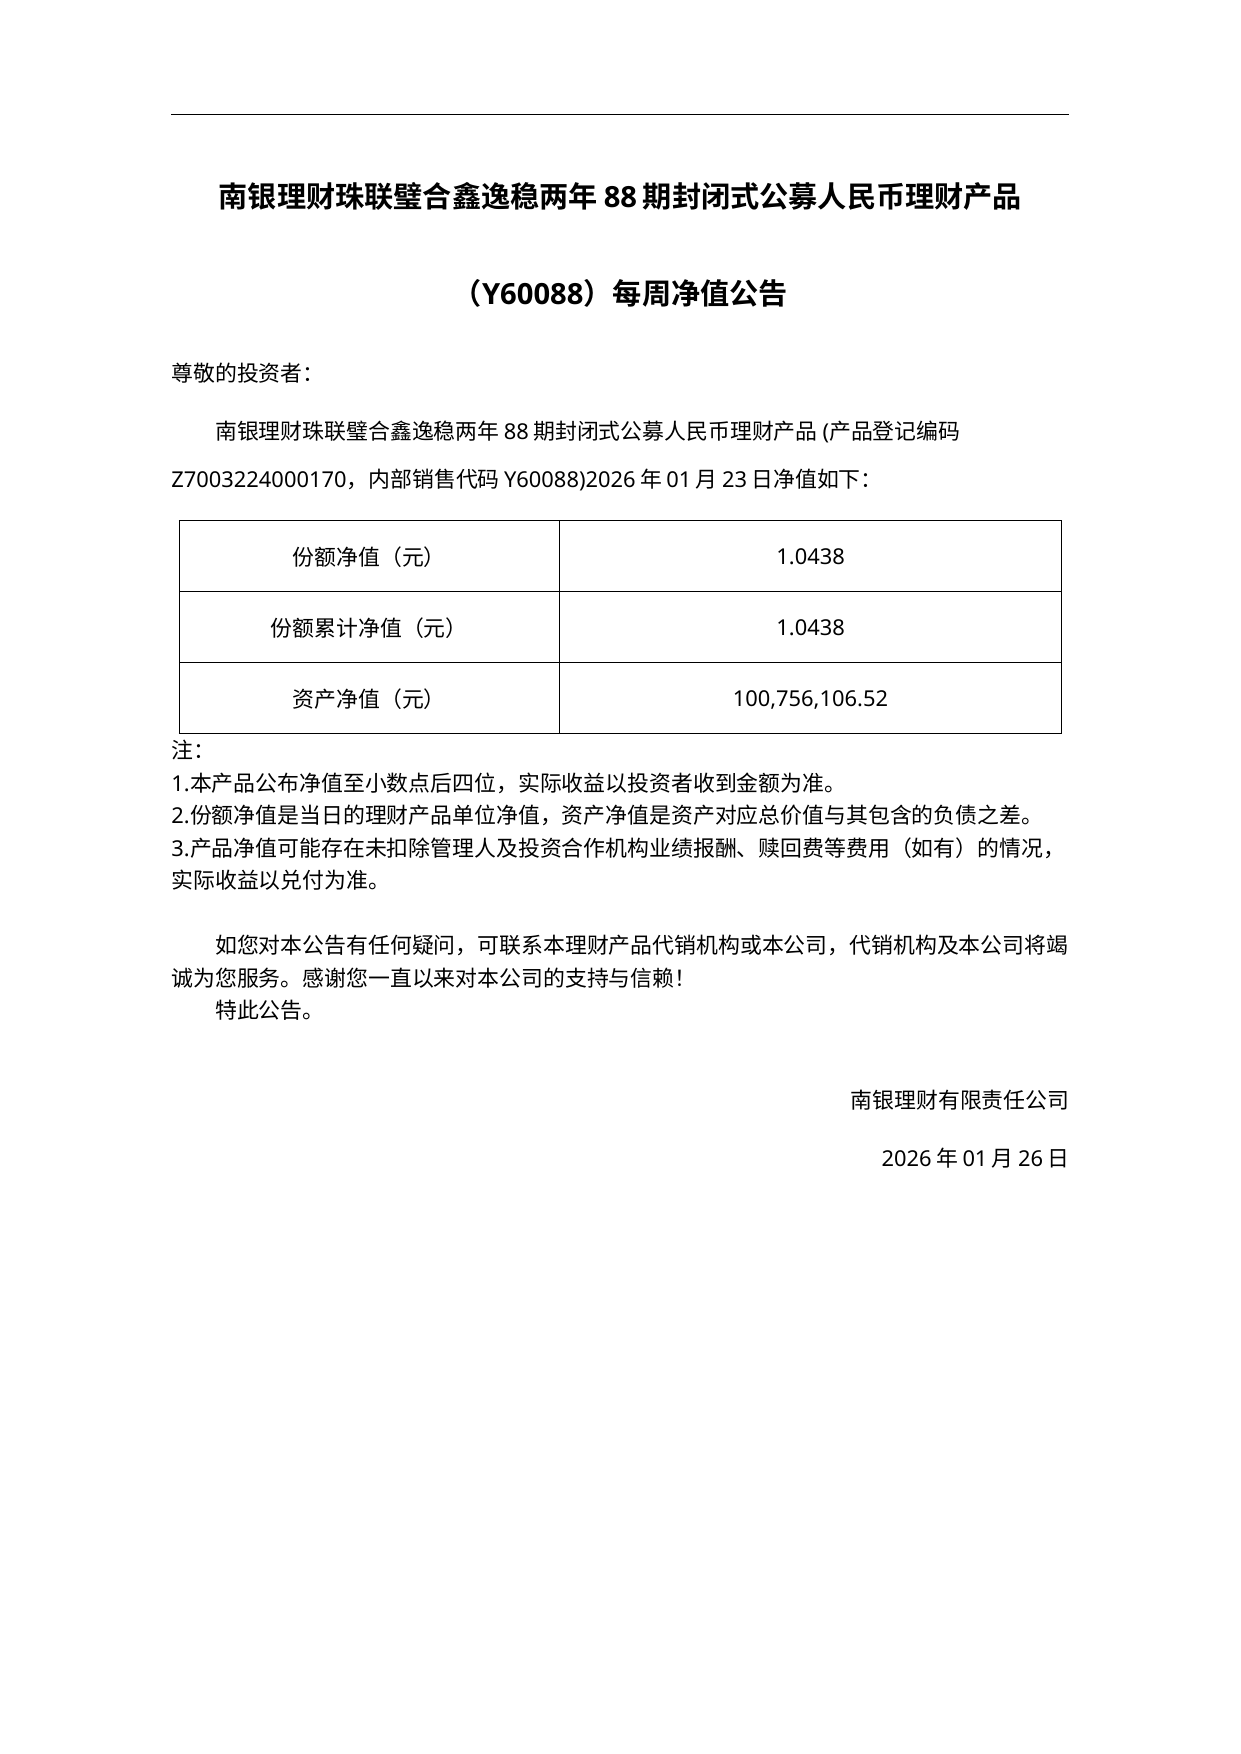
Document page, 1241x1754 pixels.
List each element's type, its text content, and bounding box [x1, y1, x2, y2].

text 注： [171, 733, 1069, 765]
text 特此公告。 [171, 993, 1069, 1025]
text 南银理财有限责任公司 [171, 1082, 1069, 1115]
text 2.份额净值是当日的理财产品单位净值，资产净值是资产对应总价值与其包含的负债之差。 [171, 798, 1069, 830]
table_header 份额净值（元） [180, 521, 559, 591]
text 3.产品净值可能存在未扣除管理人及投资合作机构业绩报酬、赎回费等费用（如有）的情况，实际收益以兑付为准。 [171, 830, 1069, 895]
text 南银理财珠联璧合鑫逸稳两年88期封闭式公募人民币理财产品 (产品登记编码Z7003224000170，内部销售代码Y60088)2026年01月23日净值如下： [171, 413, 1069, 494]
text 2026年01月26日 [171, 1140, 1069, 1173]
table_cell 资产净值（元） [180, 663, 559, 733]
table_header 1.0438 [560, 521, 1061, 591]
table_cell 1.0438 [560, 592, 1061, 662]
text 南银理财珠联璧合鑫逸稳两年88期封闭式公募人民币理财产品（Y60088）每周净值公告 [171, 162, 1069, 324]
table_cell 100,756,106.52 [560, 663, 1061, 733]
text 1.本产品公布净值至小数点后四位，实际收益以投资者收到金额为准。 [171, 765, 1069, 798]
text 如您对本公告有任何疑问，可联系本理财产品代销机构或本公司，代销机构及本公司将竭诚为您服务。感谢您一直以来对本公司的支持与信赖！ [171, 928, 1069, 993]
text 尊敬的投资者： [171, 355, 1069, 388]
table_cell 份额累计净值（元） [180, 592, 559, 662]
